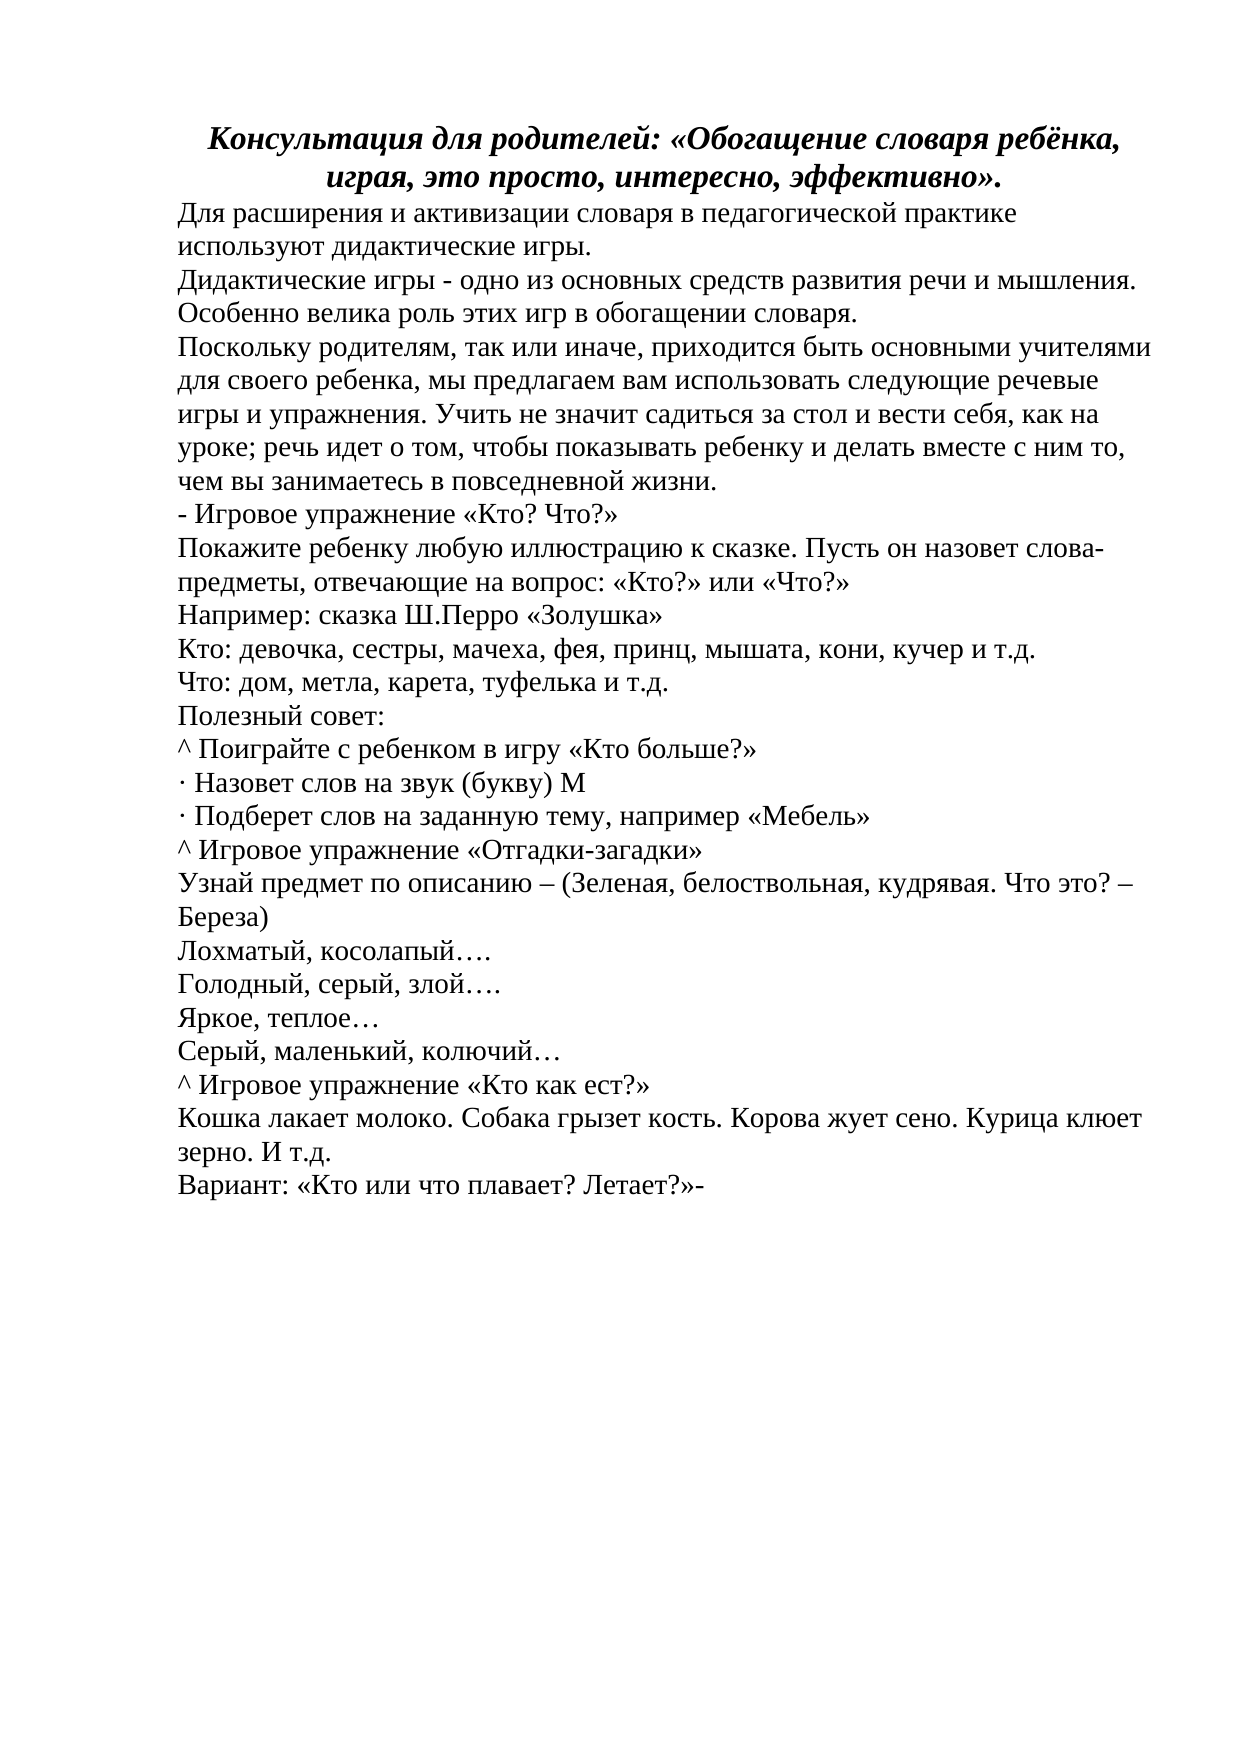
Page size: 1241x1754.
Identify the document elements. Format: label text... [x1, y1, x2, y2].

text Полезный совет: [177, 698, 1152, 731]
text Покажите ребенку любую иллюстрацию к сказке. Пусть он назовет слова-предметы, отвечающие на вопрос: «Кто?» или «Что?» [177, 530, 1152, 597]
text ^ Игровое упражнение «Кто как ест?» [177, 1067, 1152, 1100]
text Для расширения и активизации словаря в педагогической практике используют дидактические игры. [177, 195, 1152, 262]
text Кто: девочка, сестры, мачеха, фея, принц, мышата, кони, кучер и т.д. [177, 631, 1152, 664]
text Лохматый, косолапый…. [177, 933, 1152, 966]
text Вариант: «Кто или что плавает? Летает?»- [177, 1167, 1152, 1201]
text Кошка лакает молоко. Собака грызет кость. Корова жует сено. Курица клюет зерно. И т.д. [177, 1100, 1152, 1167]
text Яркое, теплое… [177, 1000, 1152, 1033]
text - Игровое упражнение «Кто? Что?» [177, 497, 1152, 530]
text Например: сказка Ш.Перро «Золушка» [177, 597, 1152, 631]
text · Подберет слов на заданную тему, например «Мебель» [177, 798, 1152, 832]
text · Назовет слов на звук (букву) М [177, 765, 1152, 798]
text Голодный, серый, злой…. [177, 966, 1152, 1000]
text Поскольку родителям, так или иначе, приходится быть основными учителями для своего ребенка, мы предлагаем вам использовать следующие речевые игры и упражнения. Учить не значит садиться за стол и вести себя, как на уроке; речь идет о том, чтобы показывать ребенку и делать вместе с ним то, чем вы занимаетесь в повседневной жизни. [177, 329, 1152, 497]
text Дидактические игры - одно из основных средств развития речи и мышления. Особенно велика роль этих игр в обогащении словаря. [177, 262, 1152, 329]
text ^ Игровое упражнение «Отгадки-загадки» [177, 832, 1152, 866]
text Узнай предмет по описанию – (Зеленая, белоствольная, кудрявая. Что это? – Береза) [177, 866, 1152, 933]
text ^ Поиграйте с ребенком в игру «Кто больше?» [177, 731, 1152, 765]
text Серый, маленький, колючий… [177, 1033, 1152, 1067]
text Что: дом, метла, карета, туфелька и т.д. [177, 664, 1152, 698]
text Консультация для родителей: «Обогащение словаря ребёнка, играя, это просто, интересно, эффективно». [177, 118, 1152, 195]
